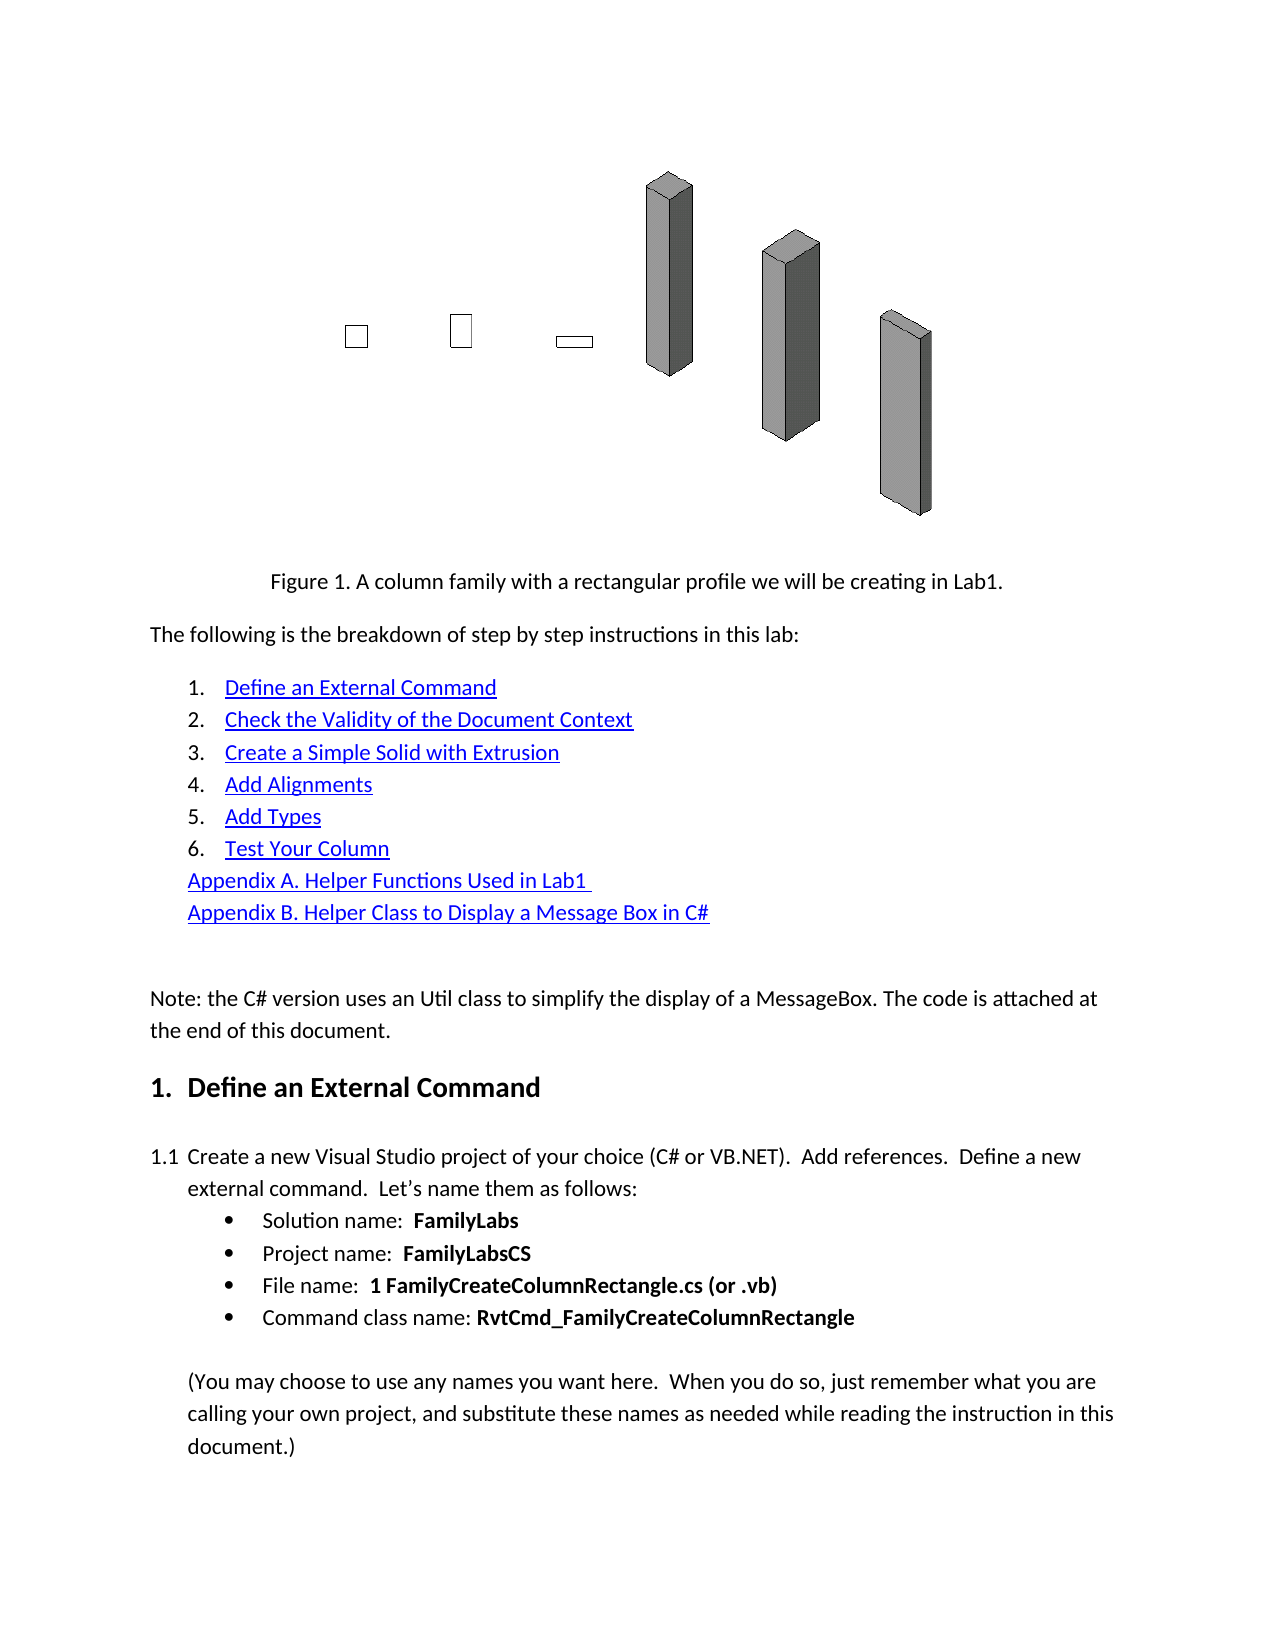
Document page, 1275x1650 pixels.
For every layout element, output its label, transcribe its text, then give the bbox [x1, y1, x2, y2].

picture [325, 150, 951, 543]
list Add Types [187, 802, 1125, 830]
list Check the Validity of the Document Context [187, 705, 1125, 733]
list Test Your Column [187, 834, 1125, 862]
text Figure 1. A column family with a rectangular profile we will be creating in Lab1. [150, 567, 1125, 595]
list (You may choose to use any names you want here. When you do so, just remember what you are calling your own project, and substitute these names as needed while reading the instruction in this document.) [187, 1367, 1125, 1460]
list Create a new Visual Studio project of your choice (C# or VB.NET). Add references. Define a new external command. Let’s name them as follows: [150, 1142, 1125, 1202]
list File name: 1 FamilyCreateColumnRectangle.cs (or .vb) [225, 1271, 1125, 1299]
list Solution name: FamilyLabs [225, 1206, 1125, 1234]
text Note: the C# version uses an Util class to simplify the display of a MessageBox. The code is attached at the end of this document. [150, 984, 1125, 1044]
list Add Alignments [187, 770, 1125, 798]
list Appendix A. Helper Functions Used in Lab1 [187, 866, 1125, 894]
list Appendix B. Helper Class to Display a Message Box in C# [187, 898, 1125, 927]
list Project name: FamilyLabsCS [225, 1239, 1125, 1267]
list Create a Simple Solid with Extrusion [187, 738, 1125, 766]
text The following is the breakdown of step by step instructions in this lab: [150, 620, 1125, 648]
list Define an External Command [187, 673, 1125, 701]
list Command class name: RvtCmd_FamilyCreateColumnRectangle [225, 1303, 1125, 1331]
list Define an External Command [150, 1069, 1125, 1104]
